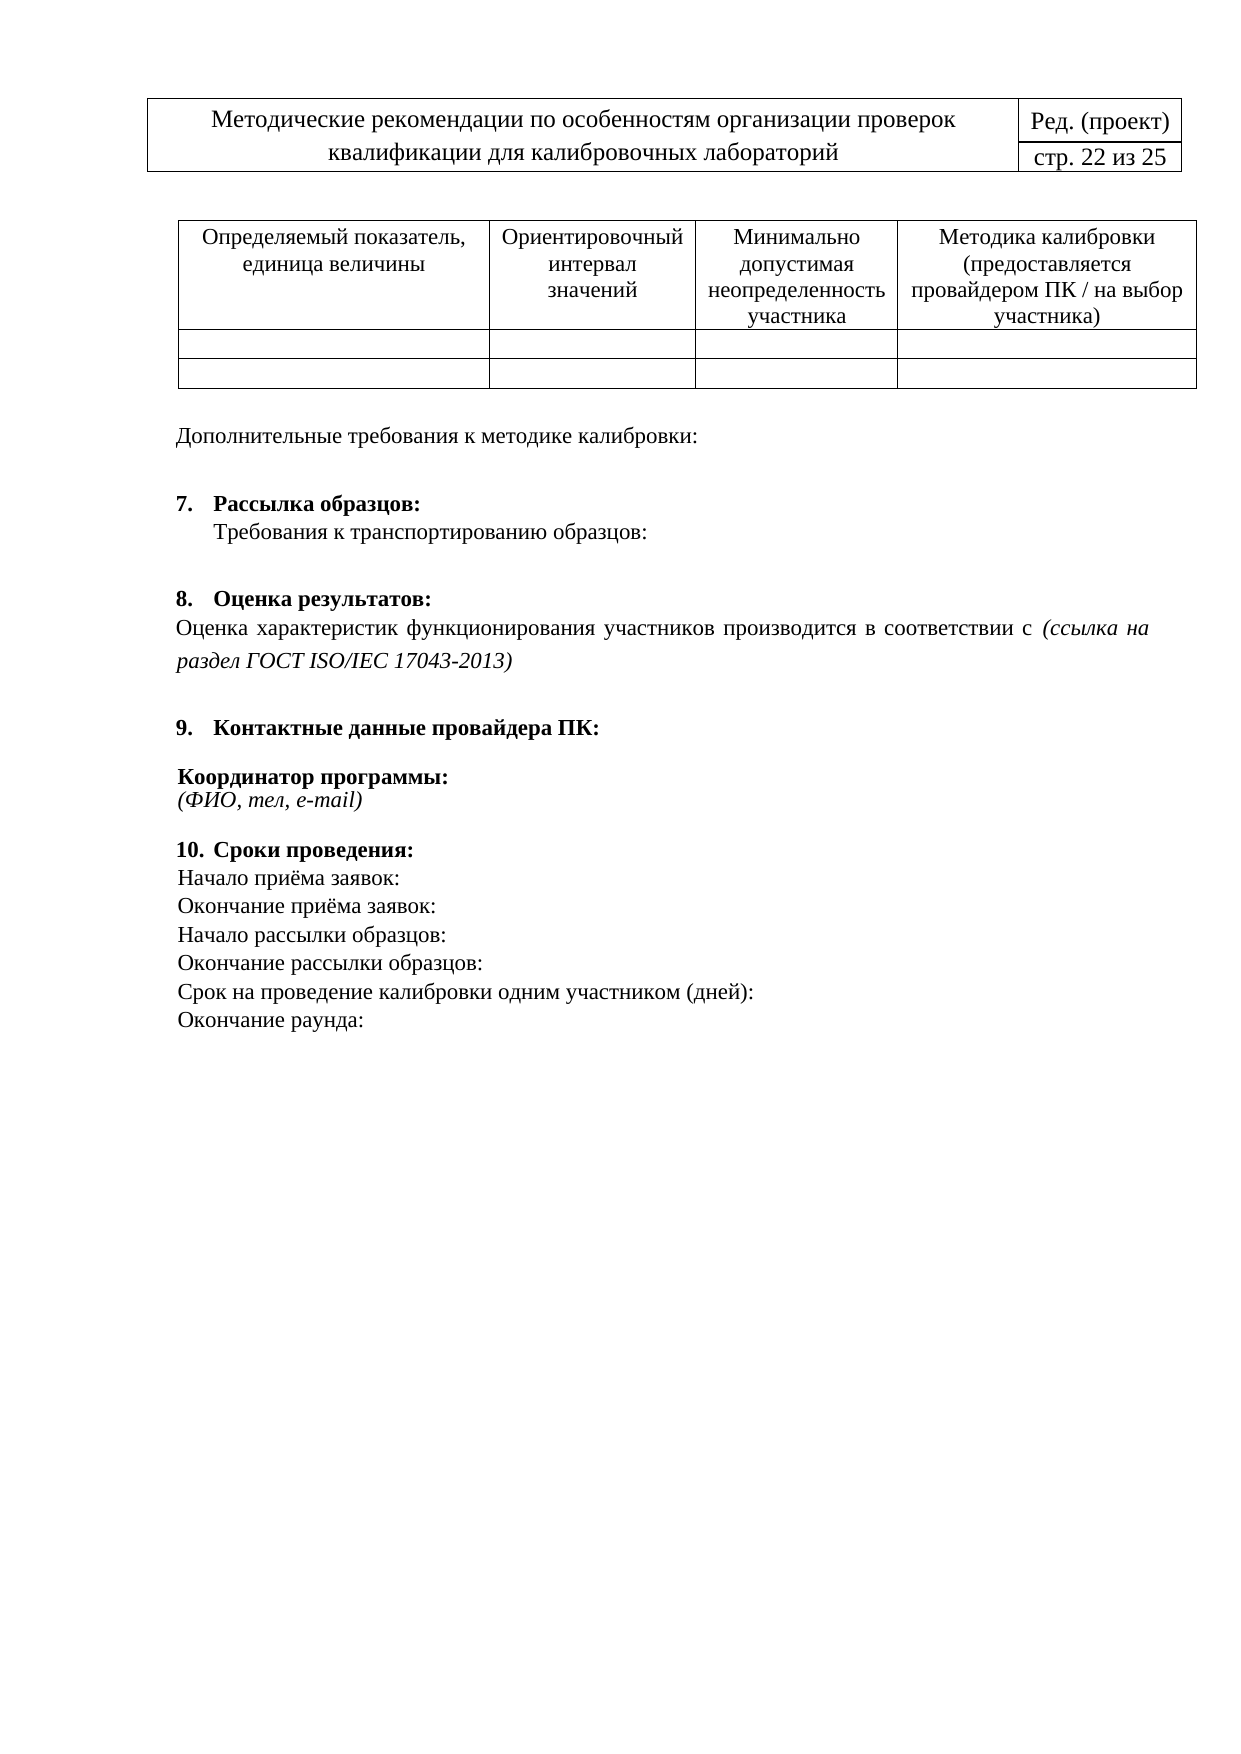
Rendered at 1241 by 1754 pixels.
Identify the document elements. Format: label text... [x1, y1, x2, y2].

list Оценка результатов: [176, 586, 1152, 612]
table_cell [179, 359, 489, 388]
text Начало приёма заявок: [177, 864, 1152, 891]
table_header Минимально допустимая неопределенность участника [696, 221, 897, 329]
list Сроки проведения: [176, 836, 1152, 862]
table_cell [898, 330, 1196, 358]
text Координатор программы: [177, 766, 1104, 789]
text Начало рассылки образцов: [177, 921, 1152, 947]
table_header Определяемый показатель, единица величины [179, 221, 489, 329]
table_header Ориентировочный интервал значений [490, 221, 695, 329]
list Контактные данные провайдера ПК: [176, 714, 1152, 741]
text Окончание раунда: [177, 1006, 1152, 1033]
text (ФИО, тел, e-mail) [177, 789, 1104, 812]
table_cell [490, 359, 695, 388]
table_cell [696, 330, 897, 358]
text Требования к транспортированию образцов: [177, 518, 1152, 544]
table_cell [490, 330, 695, 358]
text Окончание рассылки образцов: [177, 949, 1152, 976]
table_cell [179, 330, 489, 358]
text Дополнительные требования к методике калибровки: [176, 422, 1152, 449]
text Окончание приёма заявок: [177, 893, 1152, 919]
text Срок на проведение калибровки одним участником (дней): [177, 978, 1152, 1004]
table_cell [898, 359, 1196, 388]
list Рассылка образцов: [176, 490, 1152, 516]
text Оценка характеристик функционирования участников производится в соответствии с (ссылка на раздел ГОСТ ISO/IEC 17043-2013) [176, 614, 1152, 673]
table_header Методика калибровки (предоставляется провайдером ПК / на выбор участника) [898, 221, 1196, 329]
table_cell [696, 359, 897, 388]
